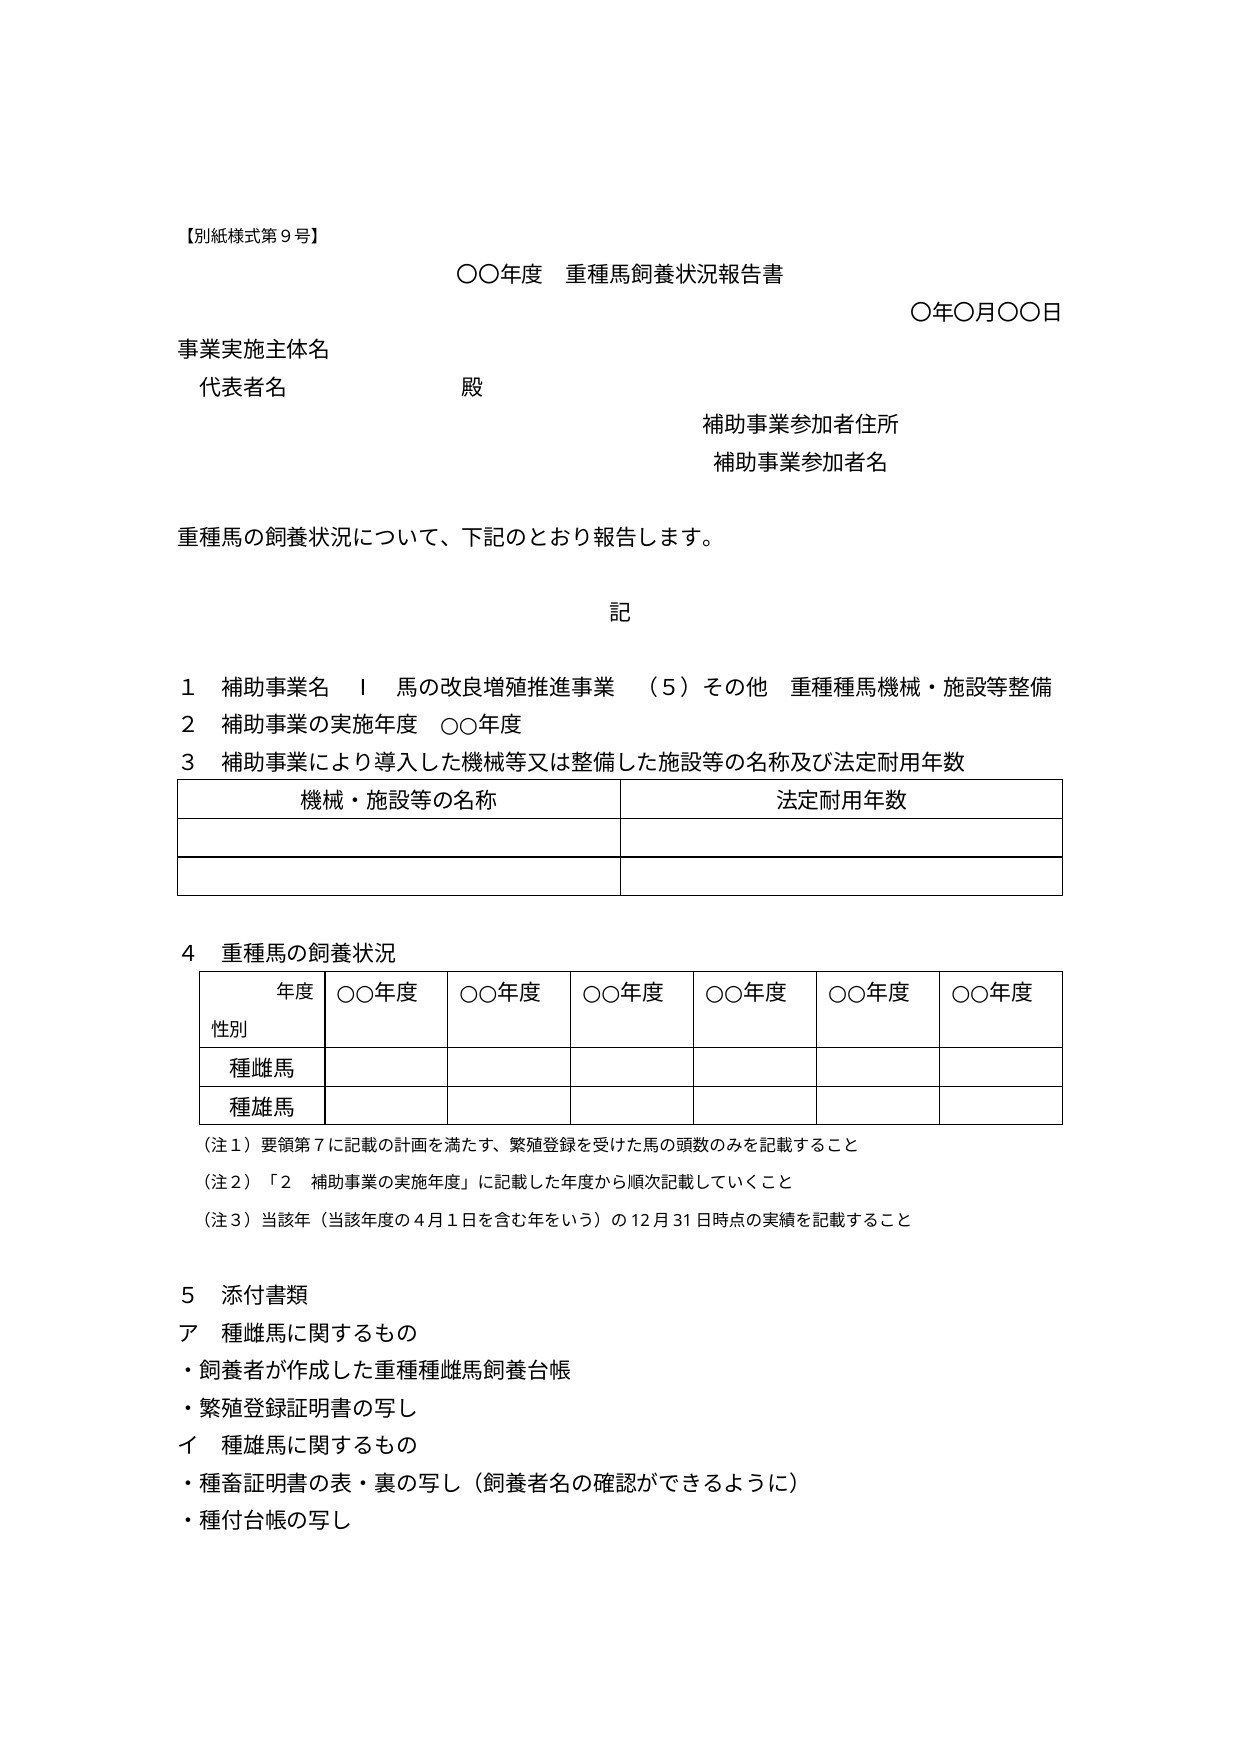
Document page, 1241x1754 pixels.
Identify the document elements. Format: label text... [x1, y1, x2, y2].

table_cell [621, 819, 1062, 856]
text 重種馬の飼養状況について、下記のとおり報告します。 [177, 517, 1078, 554]
table_cell 種雌馬 [200, 1048, 324, 1086]
table_cell [694, 1087, 816, 1124]
text 【別紙様式第９号】 [177, 217, 1063, 254]
text 補助事業参加者名 [243, 442, 888, 479]
text ・繁殖登録証明書の写し [177, 1388, 1063, 1425]
table_cell [817, 1087, 939, 1124]
text ・種付台帳の写し [177, 1500, 1063, 1538]
table_cell [448, 1048, 570, 1086]
table_header ○○年度 [326, 972, 447, 1047]
table_cell [940, 1048, 1062, 1086]
table_header ○○年度 [817, 972, 939, 1047]
text 〇年〇月〇〇日 [177, 292, 1063, 329]
text 〇〇年度 重種馬飼養状況報告書 [177, 254, 1063, 292]
text 補助事業参加者住所 [177, 404, 976, 442]
text 記 [177, 592, 1063, 629]
text （注３）当該年（当該年度の４月１日を含む年をいう）の12月31日時点の実績を記載すること [177, 1200, 1063, 1238]
table_header 法定耐用年数 [621, 780, 1062, 818]
text ４ 重種馬の飼養状況 [177, 933, 1063, 971]
text （注２）「２ 補助事業の実施年度」に記載した年度から順次記載していくこと [177, 1163, 1063, 1200]
table_cell [940, 1087, 1062, 1124]
text ・種畜証明書の表・裏の写し（飼養者名の確認ができるように） [177, 1463, 1063, 1500]
table_header 機械・施設等の名称 [178, 780, 620, 818]
table_cell [178, 819, 620, 856]
text 事業実施主体名 [177, 329, 976, 367]
text ５ 添付書類 [177, 1275, 1063, 1313]
text （注１）要領第７に記載の計画を満たす、繁殖登録を受けた馬の頭数のみを記載すること [177, 1125, 1063, 1163]
table_cell [448, 1087, 570, 1124]
table_cell [571, 1048, 693, 1086]
table_cell [326, 1048, 447, 1086]
text ２ 補助事業の実施年度 ○○年度 [177, 704, 1063, 742]
text ・飼養者が作成した重種種雌馬飼養台帳 [177, 1350, 1063, 1388]
text ア 種雌馬に関するもの [177, 1313, 1063, 1350]
table_header ○○年度 [571, 972, 693, 1047]
table_cell [621, 858, 1062, 895]
table_cell [178, 858, 620, 895]
text イ 種雄馬に関するもの [177, 1425, 1063, 1463]
table_header ○○年度 [448, 972, 570, 1047]
text １ 補助事業名 Ⅰ 馬の改良増殖推進事業 （５）その他 重種種馬機械・施設等整備 [177, 667, 1063, 704]
table_header ○○年度 [940, 972, 1062, 1047]
table_cell [694, 1048, 816, 1086]
table_cell [817, 1048, 939, 1086]
table_cell [326, 1087, 447, 1124]
table_cell 種雄馬 [200, 1087, 324, 1124]
table_header ○○年度 [694, 972, 816, 1047]
table_header 年度 性別 [200, 972, 324, 1047]
table_cell [571, 1087, 693, 1124]
text 代表者名 殿 [177, 367, 976, 404]
text ３ 補助事業により導入した機械等又は整備した施設等の名称及び法定耐用年数 [177, 742, 1063, 779]
